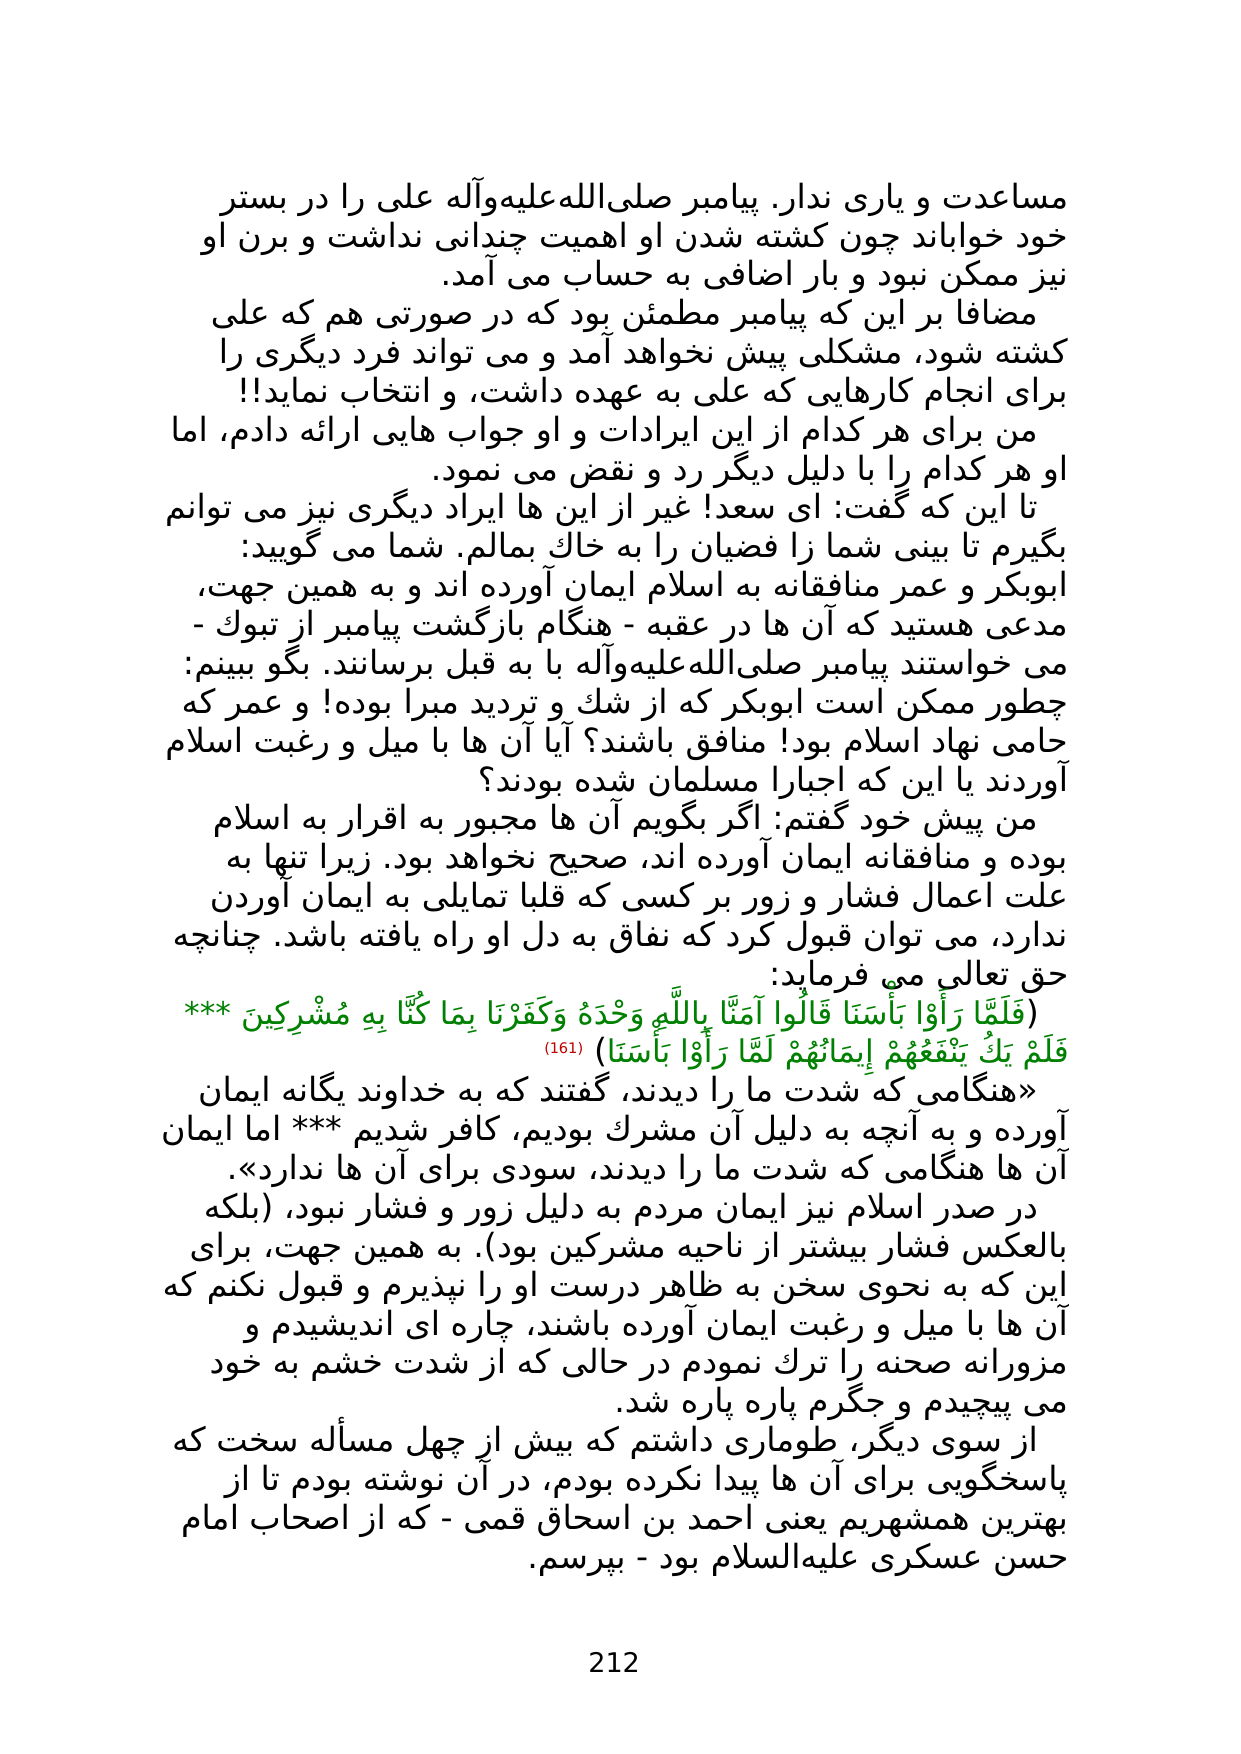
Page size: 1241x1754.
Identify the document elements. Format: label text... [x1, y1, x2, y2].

text تا اين كه گفت: اى سعد! غير از اين ها ايراد ديگرى نيز مى توانم بگيرم تا بينى شما زا فضيان را به خاك بمالم. شما مى گوييد: ابوبكر و عمر منافقانه به اسلام ايمان آورده اند و به همين جهت، مدعى هستيد كه آن ها در عقبه - هنگام بازگشت پيامبر از تبوك - مى خواستند پيامبر صلى‌الله‌عليه‌وآله با به قبل برسانند. بگو ببينم: چطور ممكن است ابوبكر كه از شك و ترديد مبرا بوده! و عمر كه حامى نهاد اسلام بود! منافق باشند؟ آيا آن ها با ميل و رغبت اسلام آوردند يا اين كه اجبارا مسلمان شده بودند؟ [159, 488, 1069, 799]
text از سوى ديگر، طومارى داشتم كه بيش از چهل مسأله سخت كه پاسخگويى براى آن ها پيدا نكرده بودم، در آن نوشته بودم تا از بهترين همشهريم يعنى احمد بن اسحاق قمى - كه از اصحاب امام حسن عسكرى عليه‌السلام بود - بپرسم. [159, 1421, 1069, 1576]
text در صدر اسلام نيز ايمان مردم به دليل زور و فشار نبود، (بلكه بالعكس فشار بيشتر از ناحيه مشركين بود). به همين جهت، براى اين كه به نحوى سخن به ظاهر درست او را نپذيرم و قبول نكنم كه آن ها با ميل و رغبت ايمان آورده باشند، چاره اى انديشيدم و مزورانه صحنه را ترك نمودم در حالى كه از شدت خشم به خود مى پيچيدم و جگرم پاره پاره شد. [159, 1187, 1069, 1421]
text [159, 177, 1069, 294]
text مضافا بر اين كه پيامبر مطمئن بود كه در صورتى هم كه على كشته شود، مشكلى پيش نخواهد آمد و مى تواند فرد ديگرى را براى انجام كارهايى كه على به عهده داشت، و انتخاب نمايد!! [159, 294, 1069, 410]
text (فَلَمَّا رَأَوْا بَأْسَنَا قَالُوا آمَنَّا بِاللَّهِ وَحْدَهُ وَكَفَرْنَا بِمَا كُنَّا بِهِ مُشْرِكِينَ *** فَلَمْ يَكُ يَنْفَعُهُمْ إِيمَانُهُمْ لَمَّا رَأَوْا بَأْسَنَا) (161) [159, 993, 1069, 1071]
text من پيش خود گفتم: اگر بگويم آن ها مجبور به اقرار به اسلام بوده و منافقانه ايمان آورده اند، صحيح نخواهد بود. زيرا تنها به علت اعمال فشار و زور بر كسى كه قلبا تمايلى به ايمان آوردن ندارد، مى توان قبول كرد كه نفاق به دل او راه يافته باشد. چنانچه حق تعالى مى فرمايد: [159, 799, 1069, 993]
text من براى هر كدام از اين ايرادات و او جواب هايى ارائه دادم، اما او هر كدام را با دليل ديگر رد و نقض مى نمود. [159, 410, 1069, 488]
text «هنگامى كه شدت ما را ديدند، گفتند كه به خداوند يگانه ايمان آورده و به آنچه به دليل آن مشرك بوديم، كافر شديم *** اما ايمان آن ها هنگامى كه شدت ما را ديدند، سودى براى آن ها ندارد». [159, 1071, 1069, 1187]
